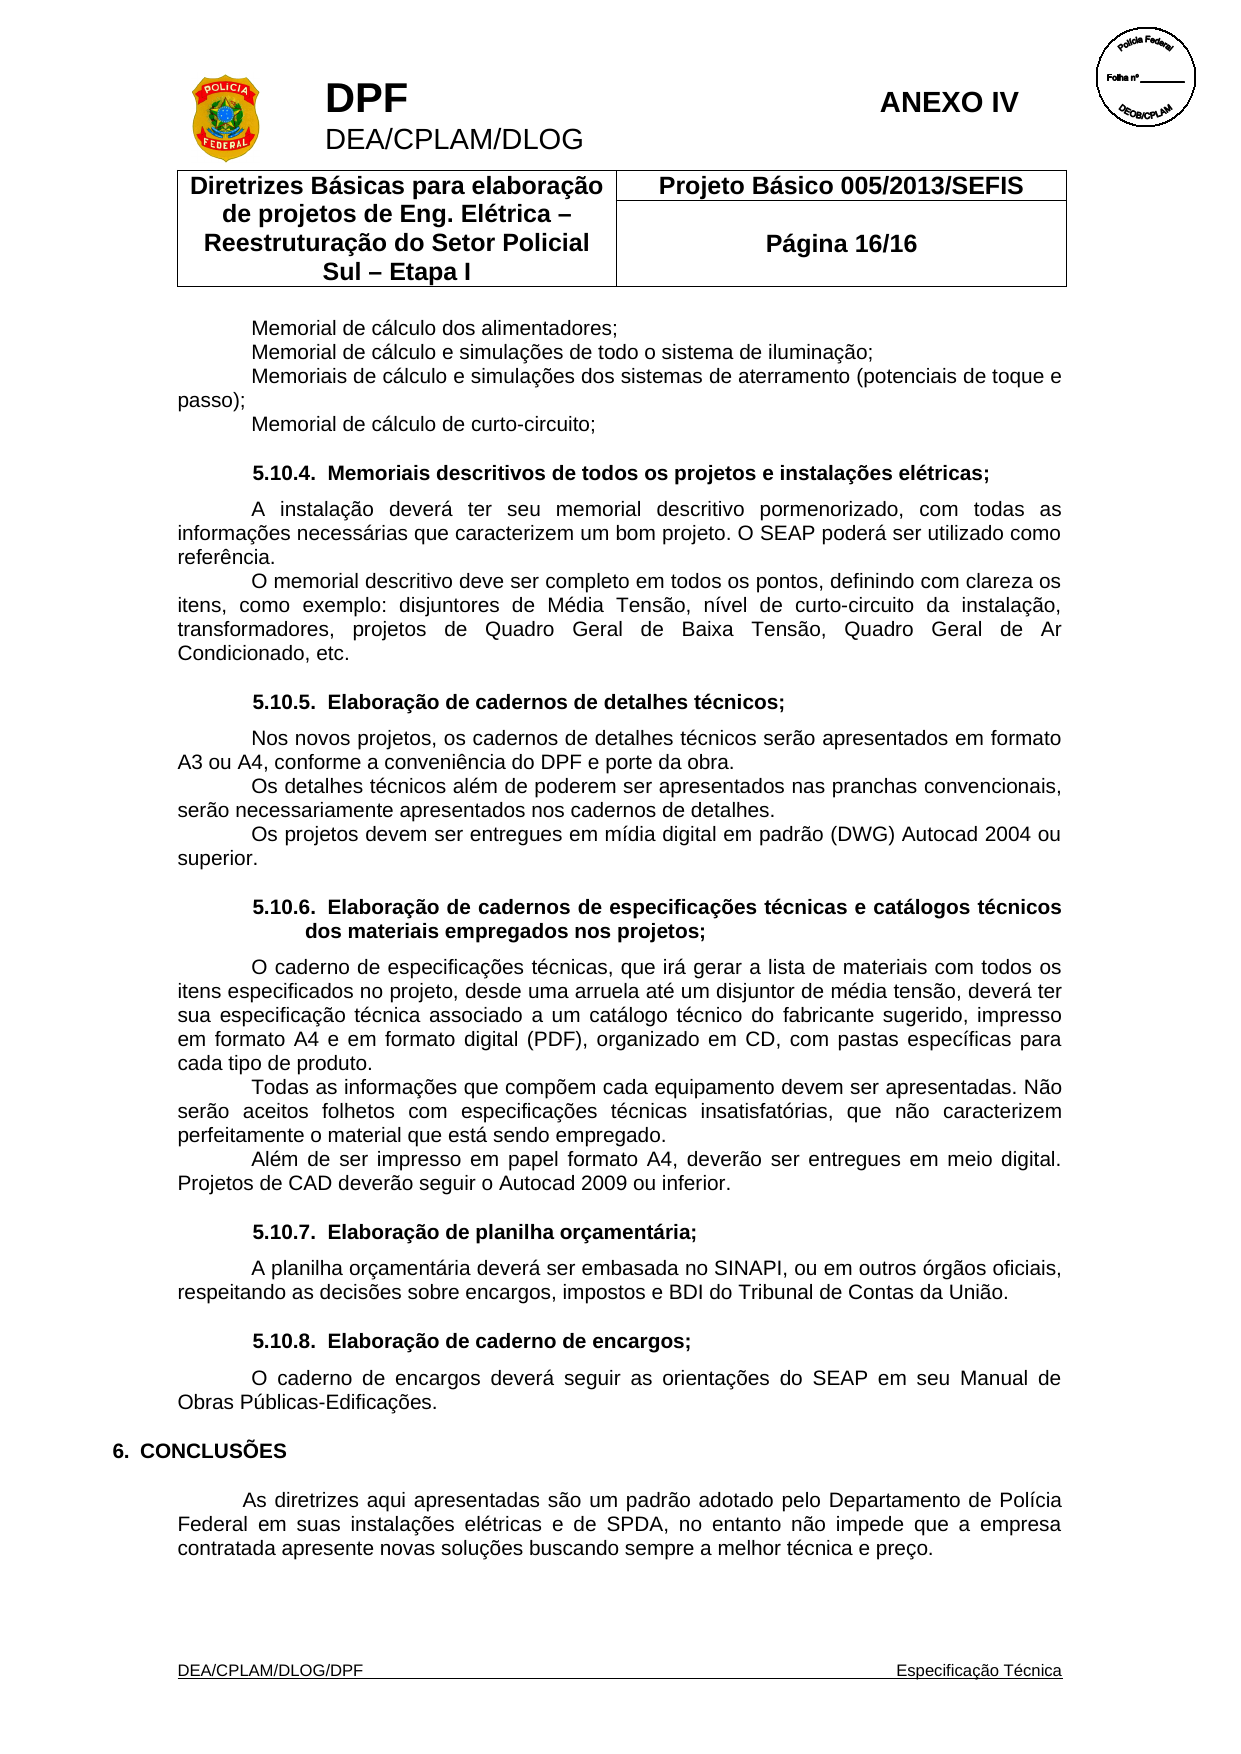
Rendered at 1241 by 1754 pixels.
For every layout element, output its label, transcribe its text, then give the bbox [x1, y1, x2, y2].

subtitle Elaboração de planilha orçamentária; [252, 1220, 1063, 1244]
text O caderno de especificações técnicas, que irá gerar a lista de materiais com todos os itens especificados no projeto, desde uma arruela até um disjuntor de média tensão, deverá ter sua especificação técnica associado a um catálogo técnico do fabricante sugerido, impresso 4 e em formato digital (PDF), organizado em CD, com pastas específicas para cada tipo de produto. [177, 955, 1063, 1075]
picture [1077, 17, 1218, 156]
text As diretrizes aqui apresentadas são um padrão adotado pelo Departamento de Polícia Federal em suas instalações elétricas e de SPDA, no entanto não impede que a empresa contratada apresente novas soluções buscando sempre a melhor técnica e preço. [177, 1487, 1063, 1559]
text Além de ser impresso em papel formato A4, deverão ser entregues em meio digital. Projetos de CAD deverão seguir o Autocad 2009 ou inferior. [177, 1147, 1063, 1195]
text Nos novos projetos, os cadernos de detalhes técnicos serão apresentados 3 ou A4, conforme a conveniência do DPF e porte da obra. [177, 726, 1063, 774]
text A planilha orçamentária deverá ser embasada no SINAPI, ou em outros órgãos oficiais, respeitando as decisões sobre encargos, impostos e BDI do Tribunal de Contas da União. [177, 1256, 1063, 1304]
text Os detalhes técnicos além de poderem ser apresentados nas pranchas convencionais, serão necessariamente apresentados nos cadernos de detalhes. [177, 774, 1063, 822]
text O memorial descritivo deve ser completo em todos os pontos, definindo com clareza os itens, como exemplo: disjuntores de Média Tensão, nível de curto-circuito da instalação, transformadores, projetos de Quadro Geral de Baixa Tensão, Quadro Geral de Ar Condicionado, etc. [177, 569, 1063, 664]
subtitle Elaboração de cadernos de especificações técnicas e catálogos técnicos dos materiais empregados nos projetos; [252, 895, 1063, 943]
text Os projetos devem ser entregues em mídia digital em padrão (DWG) Autocad 2004 ou superior. [177, 822, 1063, 870]
subtitle CONCLUSÕES [112, 1438, 1063, 1462]
subtitle Memoriais descritivos de todos os projetos e instalações elétricas; [252, 460, 1063, 484]
subtitle Elaboração de cadernos de detalhes técnicos; [252, 689, 1063, 713]
text O caderno de encargos deverá seguir as orientações do SEAP de Obras Públicas-Edificações. [177, 1366, 1063, 1413]
text Memorial de cálculo e simulações de todo o sistema de iluminação; [177, 339, 1063, 363]
text Memorial de cálculo dos alimentadores; [177, 316, 1063, 339]
subtitle Elaboração de caderno de encargos; [252, 1329, 1063, 1353]
text A instalação deverá ter seu memorial descritivo pormenorizado, com todas as informações necessárias que caracterizem um bom projeto. O SEAP poderá ser utilizado como referência. [177, 497, 1063, 569]
text Memoriais de cálculo e simulações dos sistemas de aterramento (potenciais de toque e passo); [177, 363, 1063, 411]
text Todas as informações que compõem cada equipamento devem ser apresentadas. Não serão aceitos folhetos com especificações técnicas insatisfatórias, que não caracterizem perfeitamente o material que está sendo empregado. [177, 1075, 1063, 1147]
text Memorial de cálculo de curto-circuito; [177, 411, 1063, 435]
